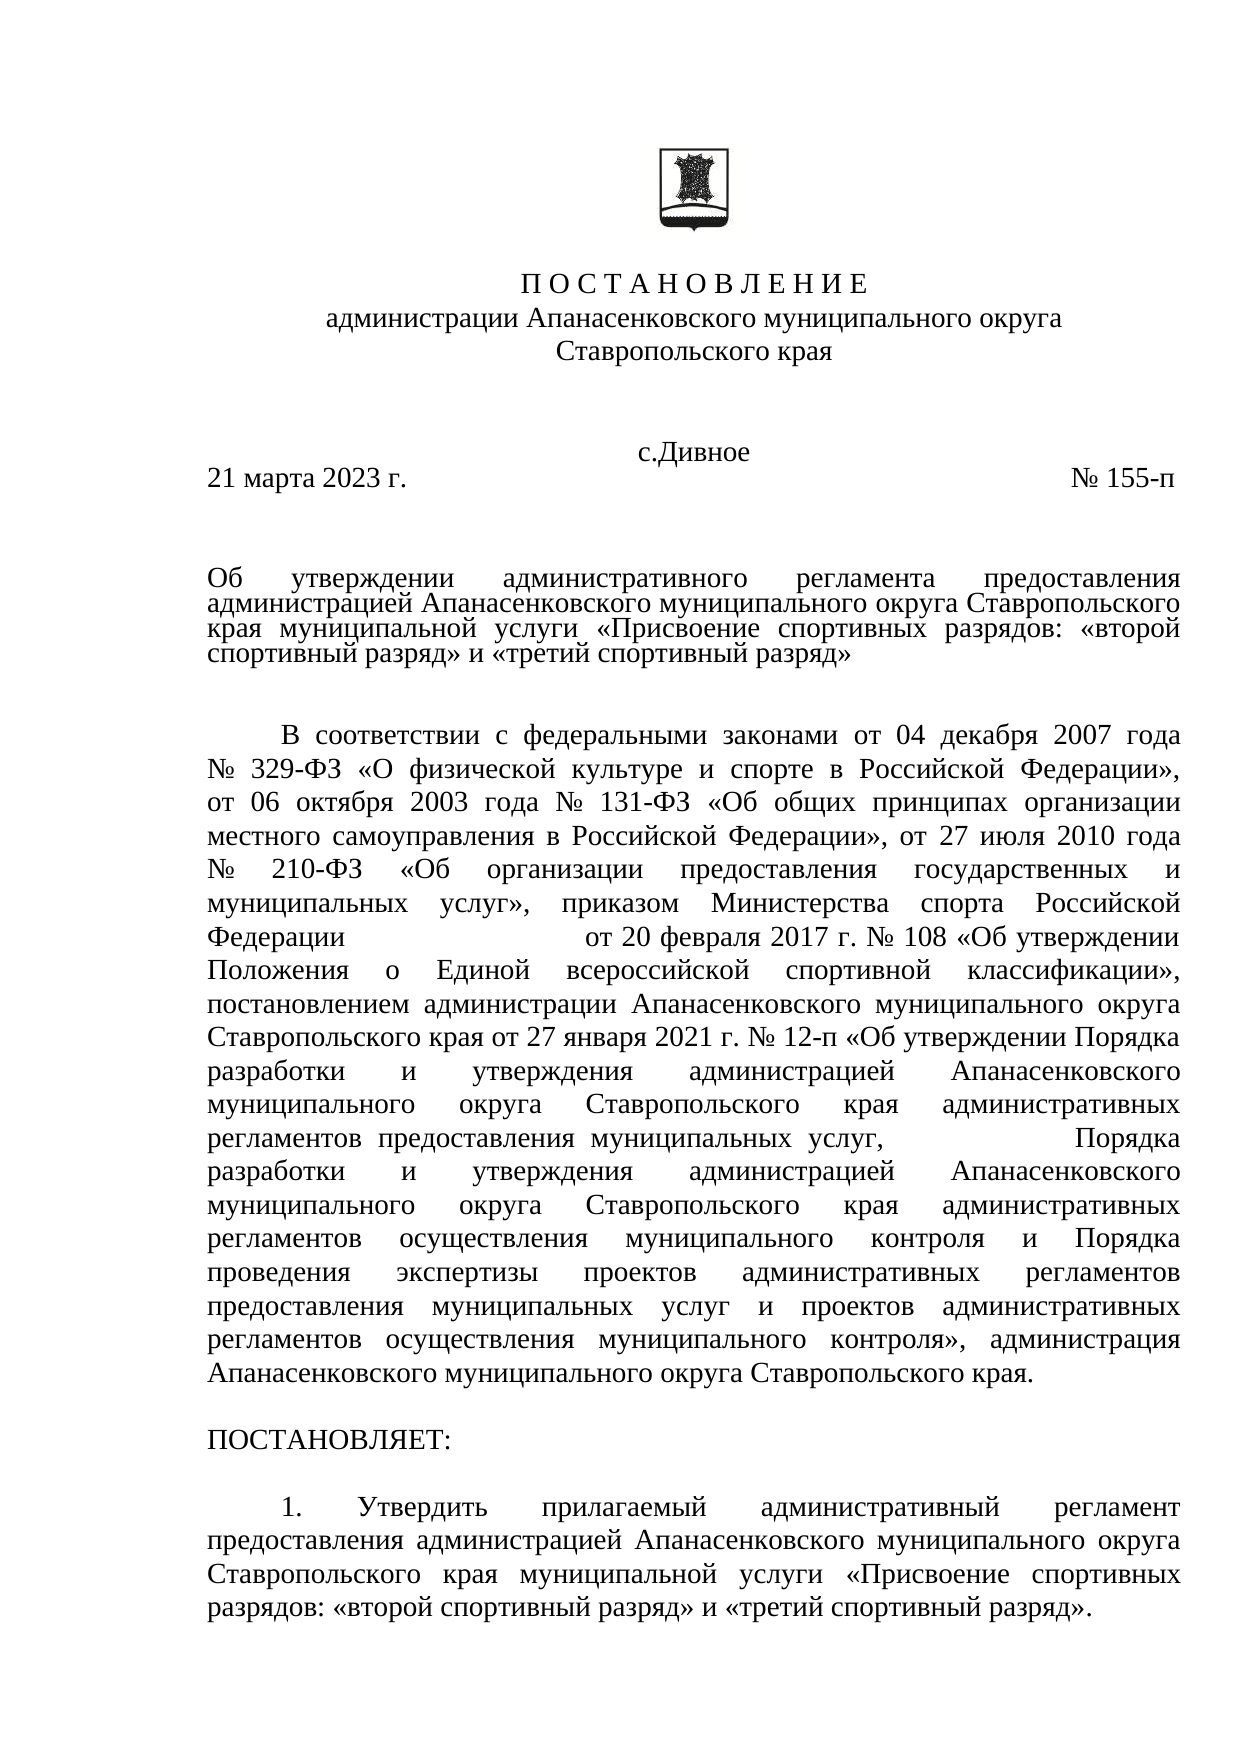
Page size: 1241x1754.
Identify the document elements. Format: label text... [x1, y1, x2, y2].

text Об утверждении административного регламента предоставления администрацией Апанасенковского муниципального округа Ставропольского края муниципальной услуги «Присвоение спортивных разрядов: «второй спортивный разряд» и «третий спортивный разряд» [207, 567, 1181, 667]
text Ставропольского края [207, 333, 1181, 367]
text П О С Т А Н О В Л Е Н И Е [207, 266, 1181, 300]
text ПОСТАНОВЛЯЕТ: [207, 1422, 1181, 1455]
text администрации Апанасенковского муниципального округа [207, 300, 1181, 333]
text 21 марта 2023 г. № 155-п [207, 467, 1181, 492]
text с.Дивное [207, 434, 1181, 467]
picture [642, 147, 746, 233]
text В соответствии с федеральными законами от 04 декабря 2007 года № 329-ФЗ «О физической культуре и спорте в Российской Федерации», от 06 октября 2003 года № 131-ФЗ «Об общих принципах организации местного самоуправления в Российской Федерации», от 27 июля 2010 года № 210-ФЗ «Об организации предоставления государственных и муниципальных услуг», приказом Министерства спорта Российской Федерации от 20 февраля 2017 г. № 108 «Об утверждении Положения о Единой всероссийской спортивной классификации», постановлением администрации Апанасенковского муниципального округа Ставропольского края от 27 января 2021 г. № 12-п «Об утверждении Порядка разработки и утверждения администрацией Апанасенковского муниципального округа Ставропольского края административных регламентов предоставления муниципальных услуг, Порядка разработки и утверждения администрацией Апанасенковского муниципального округа Ставропольского края административных регламентов осуществления муниципального контроля и Порядка проведения экспертизы проектов административных регламентов предоставления муниципальных услуг и проектов административных регламентов осуществления муниципального контроля», администрация Апанасенковского муниципального округа Ставропольского края. [207, 717, 1181, 1388]
text 1. Утвердить прилагаемый административный регламент предоставления администрацией Апанасенковского муниципального округа Ставропольского края муниципальной услуги «Присвоение спортивных разрядов: «второй спортивный разряд» и «третий спортивный разряд». [207, 1489, 1181, 1623]
